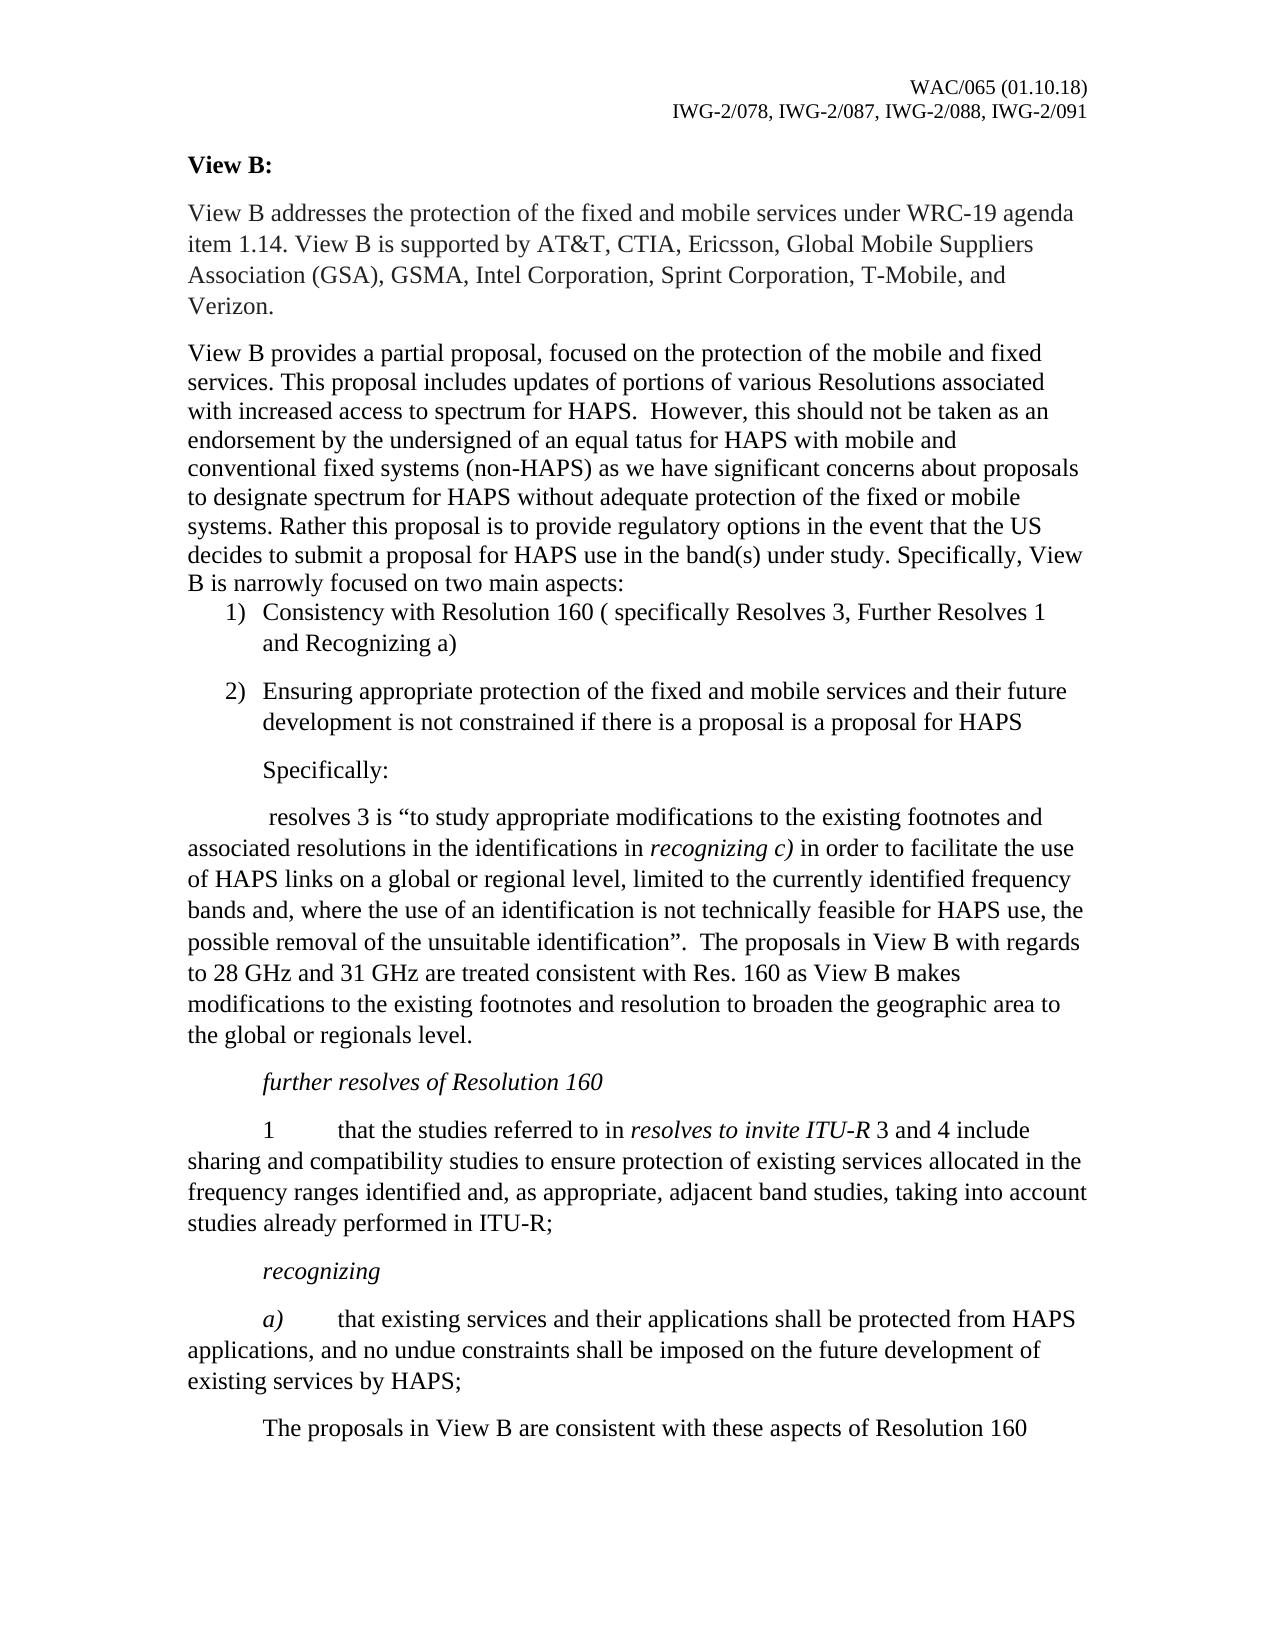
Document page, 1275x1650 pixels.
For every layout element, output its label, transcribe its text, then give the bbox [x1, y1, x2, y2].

text View B provides a partial proposal, focused on the protection of the mobile and fixed services. This proposal includes updates of portions of various Resolutions associated with increased access to spectrum for HAPS. However, this should not be taken as an endorsement by the undersigned of an equal tatus for HAPS with mobile and conventional fixed systems (non-HAPS) as we have significant concerns about proposals to designate spectrum for HAPS without adequate protection of the fixed or mobile systems. Rather this proposal is to provide regulatory options in the event that the US decides to submit a proposal for HAPS use in the band(s) under study. Specifically, View B is narrowly focused on two main aspects: [187, 338, 1087, 597]
text View B addresses the protection of the fixed and mobile services under WRC-19 agenda item 1.14. View B is supported by AT&T, CTIA, Ericsson, Global Mobile Suppliers Association (GSA), GSMA, Intel Corporation, Sprint Corporation, T-Mobile, and Verizon. [187, 198, 1087, 319]
text further resolves of Resolution 160 [187, 1067, 1087, 1096]
list Consistency with Resolution 160 ( specifically Resolves 3, Further Resolves 1 and Recognizing a) [225, 597, 1087, 657]
text 1 that the studies referred to in resolves to invite ITU-R 3 and 4 include sharing and compatibility studies to ensure protection of existing services allocated in the frequency ranges identified and, as appropriate, adjacent band studies, taking into account studies already performed in ITU-R; [187, 1115, 1087, 1237]
text resolves 3 is “to study appropriate modifications to the existing footnotes and associated resolutions in the identifications in recognizing c) in order to facilitate the use of HAPS links on a global or regional level, limited to the currently identified frequency bands and, where the use of an identification is not technically feasible for HAPS use, the possible removal of the unsuitable identification”. The proposals in View B with regards to 28 GHz and 31 GHz are treated consistent with Res. 160 as View B makes modifications to the existing footnotes and resolution to broaden the geographic area to the global or regionals level. [187, 802, 1087, 1048]
list Ensuring appropriate protection of the fixed and mobile services and their future development is not constrained if there is a proposal is a proposal for HAPS [225, 676, 1087, 736]
text a) that existing services and their applications shall be protected from HAPS applications, and no undue constraints shall be imposed on the future development of existing services by HAPS; [187, 1304, 1087, 1394]
text View B: [187, 150, 1087, 179]
text The proposals in View B are consistent with these aspects of Resolution 160 [187, 1413, 1087, 1442]
text recognizing [187, 1256, 1087, 1285]
text Specifically: [187, 755, 1087, 783]
